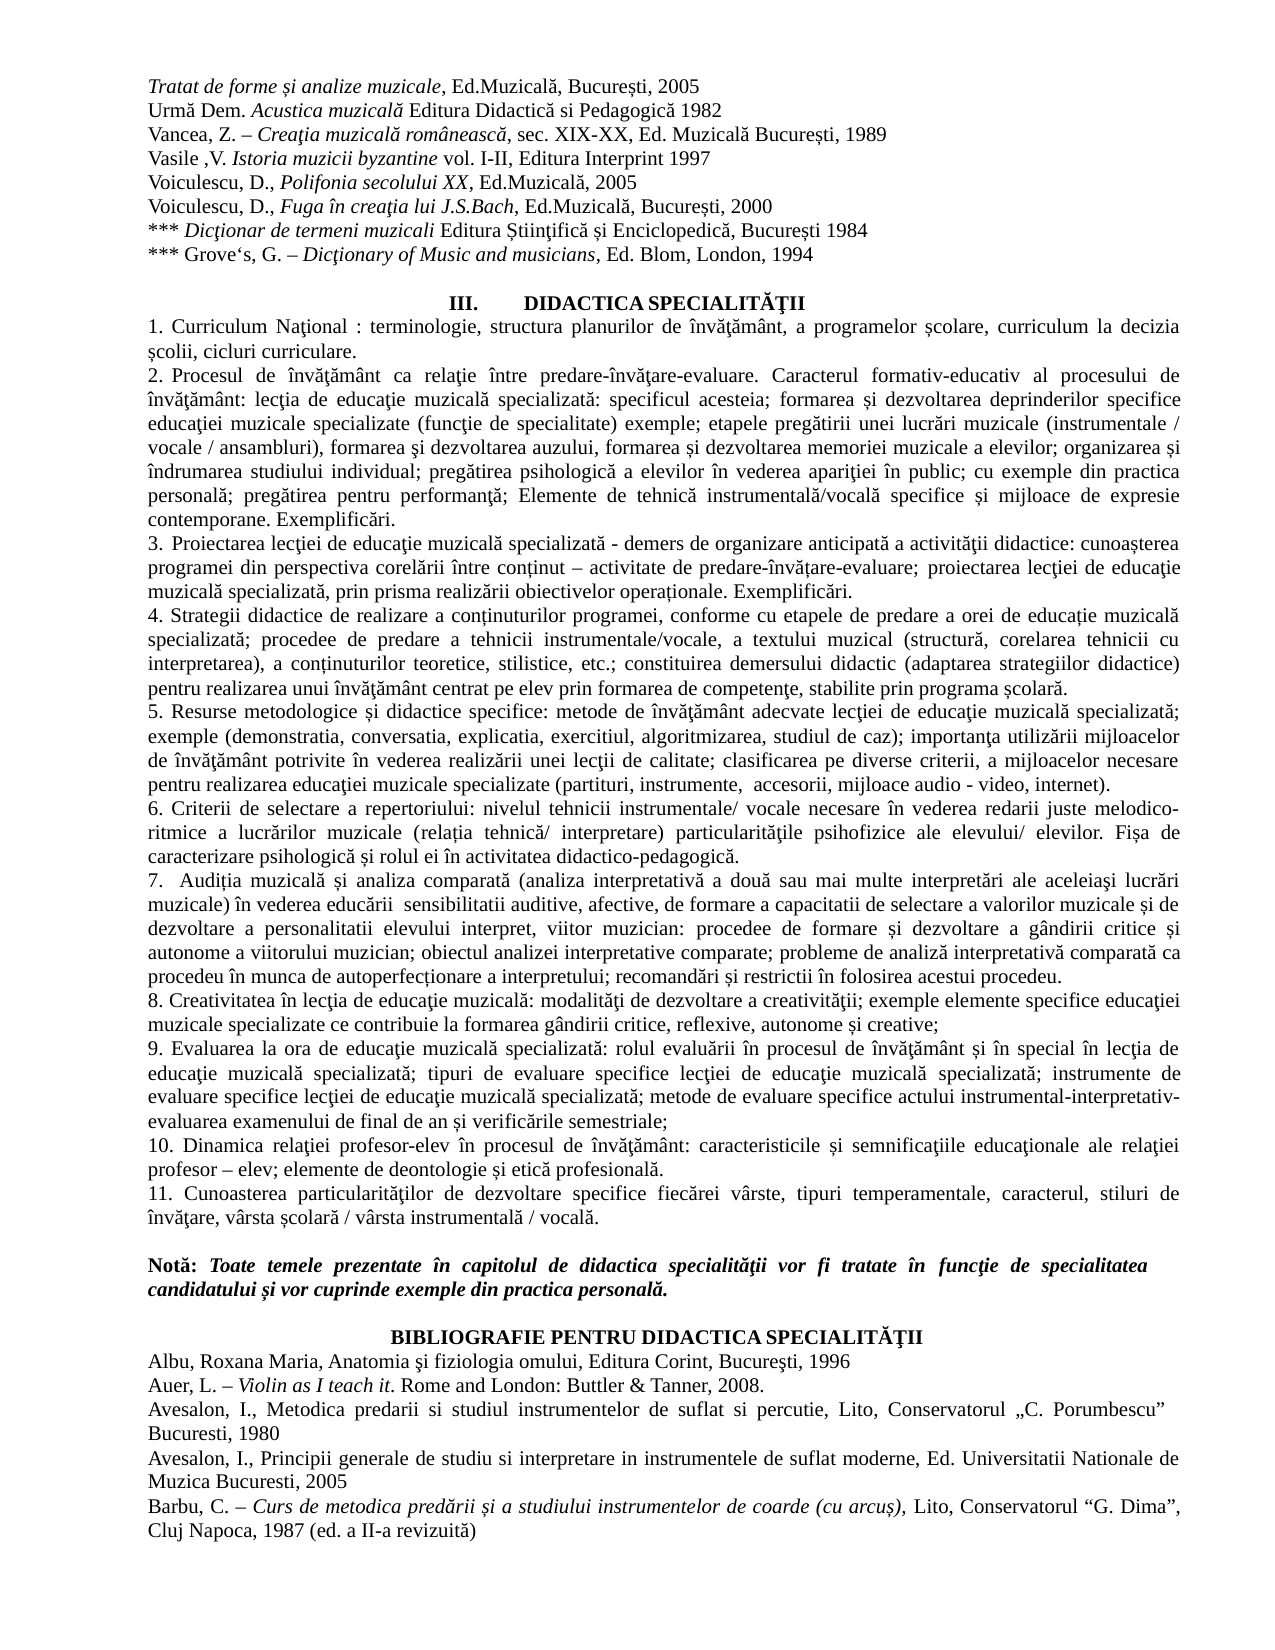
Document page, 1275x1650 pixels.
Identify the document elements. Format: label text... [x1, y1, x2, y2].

list Proiectarea lecţiei de educaţie muzicală specializată - demers de organizare anticipată a activităţii didactice: cunoașterea programei din perspectiva corelării între conținut – activitate de predare-învățare-evaluare; proiectarea lecţiei de educaţie muzicală specializată, prin prisma realizării obiectivelor operaționale. Exemplificări. [148, 531, 1181, 603]
text Notă: Toate temele prezentate în capitolul de didactica specialităţii vor fi tratate în funcţie de specialitatea candidatului și vor cuprinde exemple din practica personală. [148, 1253, 1148, 1301]
text 4. Strategii didactice de realizare a conținuturilor programei, conforme cu etapele de predare a orei de educație muzicală specializată; procedee de predare a tehnicii instrumentale/vocale, a textului muzical (structură, corelarea tehnicii cu interpretarea), a conținuturilor teoretice, stilistice, etc.; constituirea demersului didactic (adaptarea strategiilor didactice) pentru realizarea unui învăţământ centrat pe elev prin formarea de competenţe, stabilite prin programa școlară. [148, 603, 1181, 699]
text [148, 74, 1181, 98]
text 10. Dinamica relaţiei profesor-elev în procesul de învăţământ: caracteristicile și semnificaţiile educaţionale ale relaţiei profesor – elev; elemente de deontologie și etică profesională. [148, 1133, 1181, 1181]
text Albu, Roxana Maria, Anatomia şi fiziologia omului, Editura Corint, Bucureşti, 1996 [148, 1349, 1166, 1373]
text *** Dicţionar de termeni muzicali Editura Știinţifică și Enciclopedică, București 1984 [148, 218, 1181, 242]
text Voiculescu, D., Polifonia secolului XX, Ed.Muzicală, 2005 [148, 170, 1181, 194]
text 5. Resurse metodologice și didactice specifice: metode de învăţământ adecvate lecţiei de educaţie muzicală specializată; exemple (demonstratia, conversatia, explicatia, exercitiul, algoritmizarea, studiul de caz); importanţa utilizării mijloacelor de învăţământ potrivite în vederea realizării unei lecţii de calitate; clasificarea pe diverse criterii, a mijloacelor necesare pentru realizarea educaţiei muzicale specializate (partituri, instrumente, accesorii, mijloace audio - video, internet). [148, 699, 1181, 796]
text Urmă Dem. Acustica muzicală Editura Didactică si Pedagogică 1982 [148, 98, 1181, 122]
text 7. Audiția muzicală și analiza comparată (analiza interpretativă a două sau mai multe interpretări ale aceleiaşi lucrări muzicale) în vederea educării sensibilitatii auditive, afective, de formare a capacitatii de selectare a valorilor muzicale și de dezvoltare a personalitatii elevului interpret, viitor muzician: procedee de formare și dezvoltare a gândirii critice și autonome a viitorului muzician; obiectul analizei interpretative comparate; probleme de analiză interpretativă comparată ca procedeu în munca de autoperfecționare a interpretului; recomandări și restrictii în folosirea acestui procedeu. [148, 868, 1181, 988]
text Barbu, C. – Curs de metodica predării și a studiului instrumentelor de coarde (cu arcuș), Lito, Conservatorul “G. Dima”, Cluj Napoca, 1987 (ed. a II-a revizuită) [148, 1493, 1181, 1542]
text 8. Creativitatea în lecţia de educaţie muzicală: modalităţi de dezvoltare a creativităţii; exemple elemente specifice educaţiei muzicale specializate ce contribuie la formarea gândirii critice, reflexive, autonome și creative; [148, 988, 1181, 1036]
text Avesalon, I., Principii generale de studiu si interpretare in instrumentele de suflat moderne, Ed. Universitatii Nationale de Muzica Bucuresti, 2005 [148, 1445, 1181, 1493]
text Auer, L. – Violin as I teach it. Rome and London: Buttler & Tanner, 2008. [148, 1373, 1166, 1397]
list Procesul de învăţământ ca relaţie între predare-învăţare-evaluare. Caracterul formativ-educativ al procesului de învăţământ: lecţia de educaţie muzicală specializată: specificul acesteia; formarea și dezvoltarea deprinderilor specifice educaţiei muzicale specializate (funcţie de specialitate) exemple; etapele pregătirii unei lucrări muzicale (instrumentale / vocale / ansambluri), formarea şi dezvoltarea auzului, formarea și dezvoltarea memoriei muzicale a elevilor; organizarea și îndrumarea studiului individual; pregătirea psihologică a elevilor în vederea apariţiei în public; cu exemple din practica personală; pregătirea pentru performanţă; Elemente de tehnică instrumentală/vocală specifice și mijloace de expresie contemporane. Exemplificări. [148, 363, 1181, 531]
text Vancea, Z. – Creaţia muzicală românească, sec. XIX-XX, Ed. Muzicală București, 1989 [148, 122, 1181, 146]
list Curriculum Naţional : terminologie, structura planurilor de învăţământ, a programelor școlare, curriculum la decizia școlii, cicluri curriculare. [148, 314, 1181, 363]
text *** Grove‘s, G. – Dicţionary of Music and musicians, Ed. Blom, London, 1994 [148, 242, 1181, 266]
text 6. Criterii de selectare a repertoriului: nivelul tehnicii instrumentale/ vocale necesare în vederea redarii juste melodico-ritmice a lucrărilor muzicale (relația tehnică/ interpretare) particularităţile psihofizice ale elevului/ elevilor. Fișa de caracterizare psihologică și rolul ei în activitatea didactico-pedagogică. [148, 796, 1181, 868]
text Voiculescu, D., Fuga în creaţia lui J.S.Bach, Ed.Muzicală, București, 2000 [148, 194, 1181, 218]
list DIDACTICA SPECIALITĂŢII [73, 290, 1181, 314]
text BIBLIOGRAFIE PENTRU DIDACTICA SPECIALITĂŢII [148, 1325, 1166, 1349]
text Vasile ,V. Istoria muzicii byzantine vol. I-II, Editura Interprint 1997 [148, 146, 1181, 170]
text 9. Evaluarea la ora de educaţie muzicală specializată: rolul evaluării în procesul de învăţământ și în special în lecţia de educaţie muzicală specializată; tipuri de evaluare specifice lecţiei de educaţie muzicală specializată; instrumente de evaluare specifice lecţiei de educaţie muzicală specializată; metode de evaluare specifice actului instrumental-interpretativ- evaluarea examenului de final de an și verificările semestriale; [148, 1036, 1181, 1133]
text 11. Cunoasterea particularităţilor de dezvoltare specifice fiecărei vârste, tipuri temperamentale, caracterul, stiluri de învăţare, vârsta școlară / vârsta instrumentală / vocală. [148, 1181, 1181, 1229]
text Avesalon, I., Metodica predarii si studiul instrumentelor de suflat si percutie, Lito, Conservatorul „C. Porumbescu” Bucuresti, 1980 [148, 1397, 1166, 1445]
